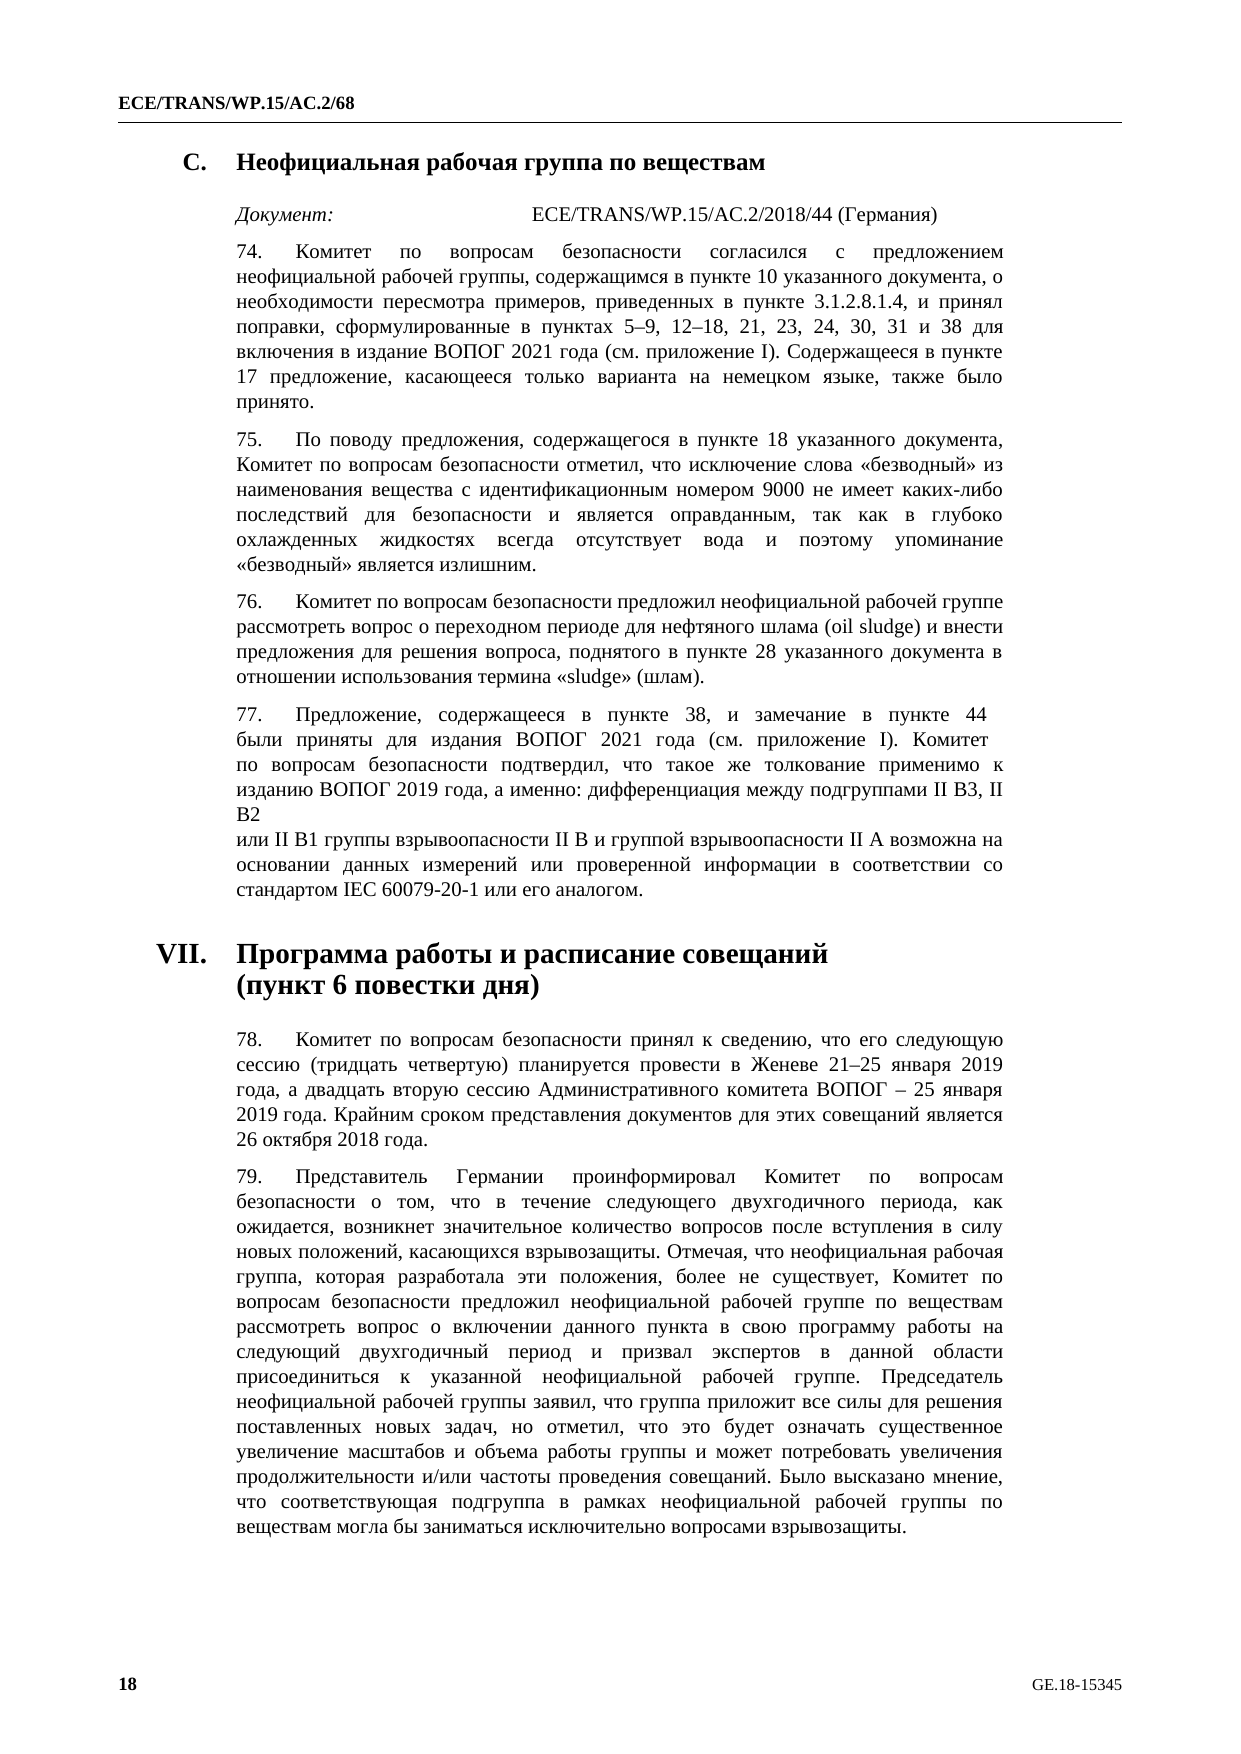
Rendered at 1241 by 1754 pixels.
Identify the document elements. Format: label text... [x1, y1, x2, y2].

text 79. Представитель Германии проинформировал Комитет по вопросам безопасности о том, что в течение следующего двухгодичного периода, как ожидается, возникнет значительное количество вопросов после вступления в силу новых положений, касающихся взрывозащиты. Отмечая, что неофициальная рабочая группа, которая разработала эти положения, более не существует, Комитет по вопросам безопасности предложил неофициальной рабочей группе по веществам рассмотреть вопрос о включении данного пункта в свою программу работы на следующий двухгодичный период и призвал экспертов в данной области присоединиться к указанной неофициальной рабочей группе. Председатель неофициальной рабочей группы заявил, что группа приложит все силы для решения поставленных новых задач, но отметил, что это будет означать существенное увеличение масштабов и объема работы группы и может потребовать увеличения продолжительности и/или частоты проведения совещаний. Было высказано мнение, что соответствующая подгруппа в рамках неофициальной рабочей группы по веществам могла бы заниматься исключительно вопросами взрывозащиты. [236, 1163, 1004, 1538]
text 76. Комитет по вопросам безопасности предложил неофициальной рабочей группе рассмотреть вопрос о переходном периоде для нефтяного шлама (oil sludge) и внести предложения для решения вопроса, поднятого в пункте 28 указанного документа в отношении использования термина «sludge» (шлам). [236, 588, 1004, 688]
text 78. Комитет по вопросам безопасности принял к сведению, что его следующую сессию (тридцать четвертую) планируется провести в Женеве 21–25 января 2019 года, а двадцать вторую сессию Административного комитета ВОПОГ – 25 января 2019 года. Крайним сроком представления документов для этих совещаний является 26 октября 2018 года. [236, 1026, 1004, 1151]
text 77. Предложение, содержащееся в пункте 38, и замечание в пункте 44 были приняты для издания ВОПОГ 2021 года (см. приложение I). Комитет по вопросам безопасности подтвердил, что такое же толкование применимо к изданию ВОПОГ 2019 года, а именно: дифференциация между подгруппами II B3, II B2 или II B1 группы взрывоопасности II B и группой взрывоопасности II A возможна на основании данных измерений или проверенной информации в соответствии со стандартом IEC 60079-20-1 или его аналогом. [236, 701, 1004, 901]
text VII. Программа работы и расписание совещаний (пункт 6 повестки дня) [118, 938, 1004, 1001]
text Документ: ECE/TRANS/WP.15/AC.2/2018/44 (Германия) [236, 201, 1004, 226]
text C. Неофициальная рабочая группа по веществам [118, 148, 1004, 176]
text 75. По поводу предложения, содержащегося в пункте 18 указанного документа, Комитет по вопросам безопасности отметил, что исключение слова «безводный» из наименования вещества с идентификационным номером 9000 не имеет каких-либо последствий для безопасности и является оправданным, так как в глубоко охлажденных жидкостях всегда отсутствует вода и поэтому упоминание «безводный» является излишним. [236, 426, 1004, 576]
text 74. Комитет по вопросам безопасности согласился с предложением неофициальной рабочей группы, содержащимся в пункте 10 указанного документа, о необходимости пересмотра примеров, приведенных в пункте 3.1.2.8.1.4, и принял поправки, сформулированные в пунктах 5–9, 12–18, 21, 23, 24, 30, 31 и 38 для включения в издание ВОПОГ 2021 года (см. приложение I). Содержащееся в пункте 17 предложение, касающееся только варианта на немецком языке, также было принято. [236, 238, 1004, 413]
